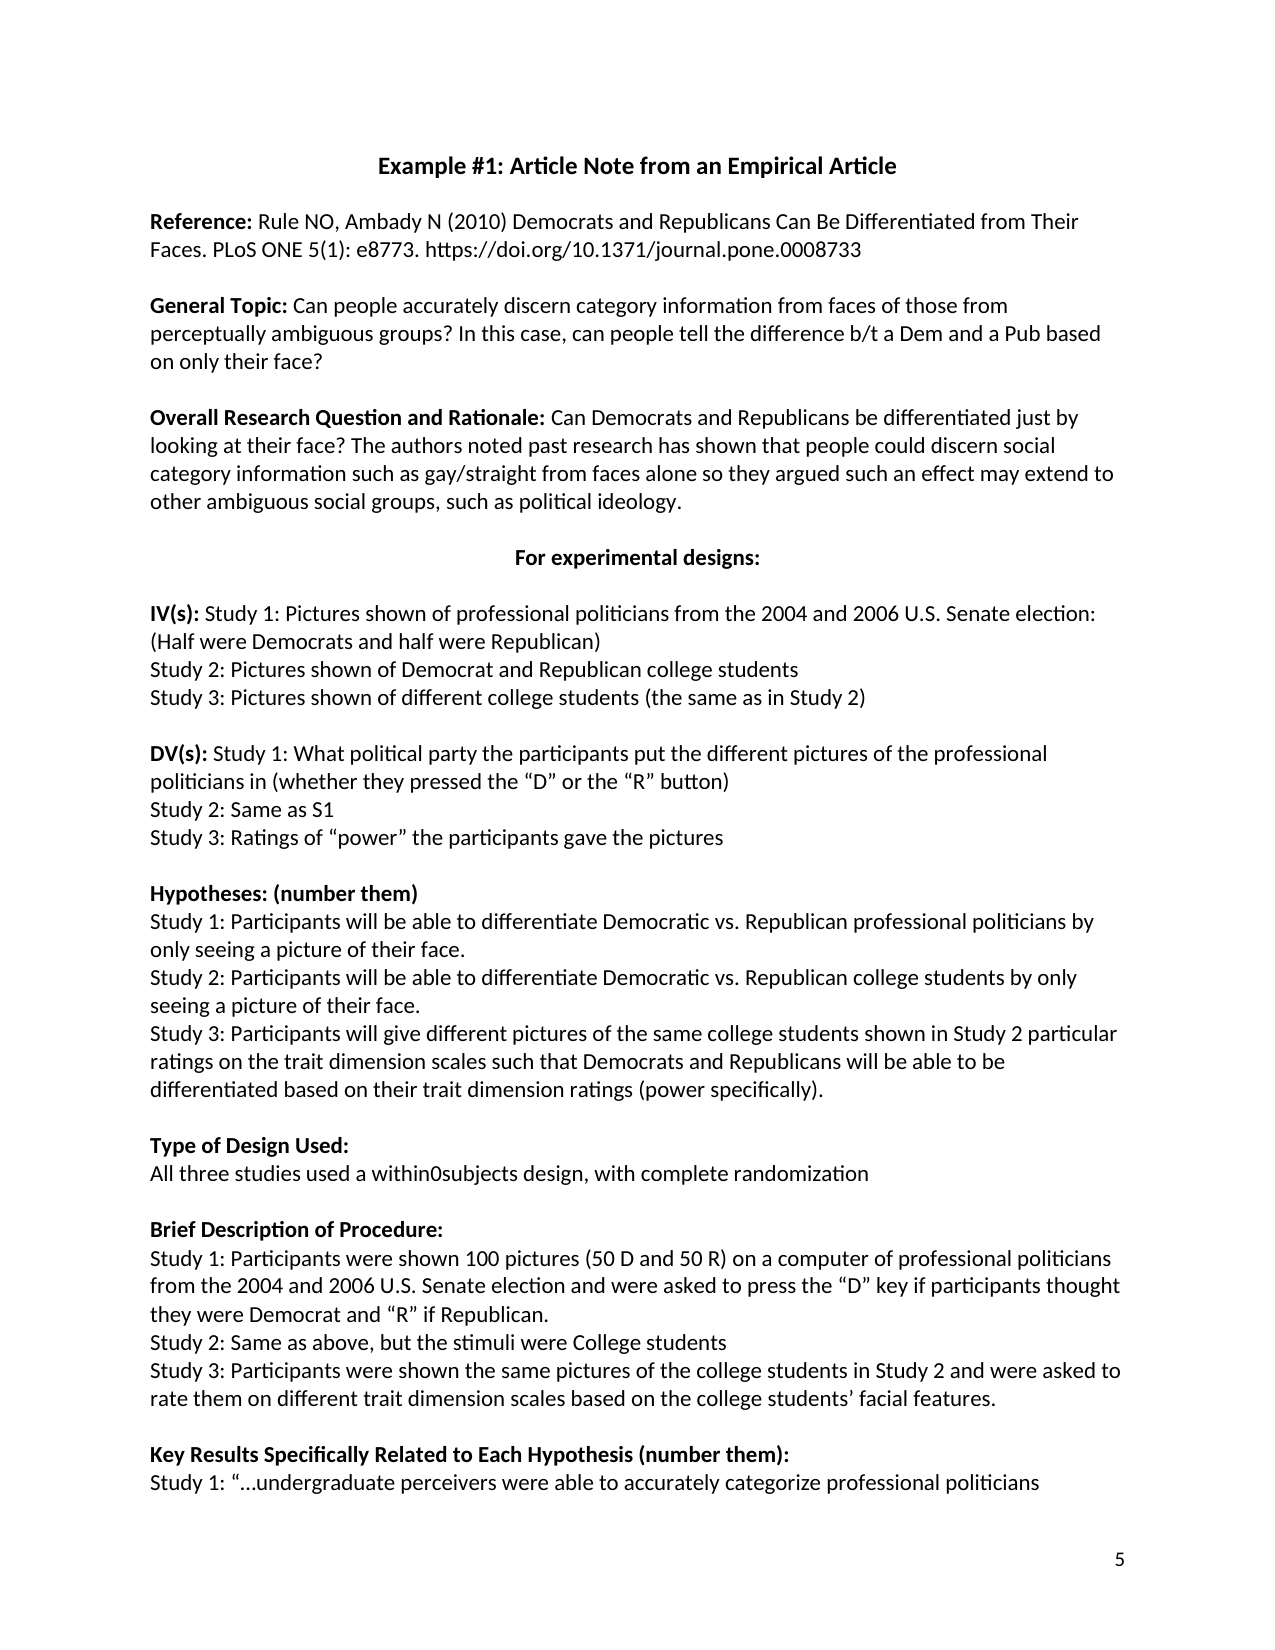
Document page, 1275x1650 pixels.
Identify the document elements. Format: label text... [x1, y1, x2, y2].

text Study 3: Participants will give different pictures of the same college students shown in Study 2 particular ratings on the trait dimension scales such that Democrats and Republicans will be able to be differentiated based on their trait dimension ratings (power specifically). [150, 1019, 1125, 1103]
text For experimental designs: [150, 543, 1125, 571]
text All three studies used a within0subjects design, with complete randomization [150, 1159, 1125, 1188]
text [150, 1468, 1125, 1496]
text Overall Research Question and Rationale: Can Democrats and Republicans be differentiated just by looking at their face? The authors noted past research has shown that people could discern social category information such as gay/straight from faces alone so they argued such an effect may extend to other ambiguous social groups, such as political ideology. [150, 403, 1125, 515]
text Study 2: Same as S1 [150, 795, 1125, 823]
text DV(s): Study 1: What political party the participants put the different pictures of the professional politicians in (whether they pressed the “D” or the “R” button) [150, 739, 1125, 795]
text Study 3: Pictures shown of different college students (the same as in Study 2) [150, 683, 1125, 711]
text Type of Design Used: [150, 1132, 1125, 1159]
text Reference: Rule NO, Ambady N (2010) Democrats and Republicans Can Be Differentiated from Their Faces. PLoS ONE 5(1): e8773. https://doi.org/10.1371/journal.pone.0008733 [150, 207, 1125, 263]
text Study 2: Pictures shown of Democrat and Republican college students [150, 655, 1125, 683]
text Study 2: Participants will be able to differentiate Democratic vs. Republican college students by only seeing a picture of their face. [150, 963, 1125, 1019]
text Study 1: Participants will be able to differentiate Democratic vs. Republican professional politicians by only seeing a picture of their face. [150, 907, 1125, 963]
text Example #1: Article Note from an Empirical Article [150, 150, 1125, 181]
text Brief Description of Procedure: [150, 1216, 1125, 1244]
text Study 3: Participants were shown the same pictures of the college students in Study 2 and were asked to rate them on different trait dimension scales based on the college students’ facial features. [150, 1356, 1125, 1412]
text Study 1: Participants were shown 100 pictures (50 D and 50 R) on a computer of professional politicians from the 2004 and 2006 U.S. Senate election and were asked to press the “D” key if participants thought they were Democrat and “R” if Republican. [150, 1244, 1125, 1328]
text Hypotheses: (number them) [150, 879, 1125, 907]
text IV(s): Study 1: Pictures shown of professional politicians from the 2004 and 2006 U.S. Senate election: (Half were Democrats and half were Republican) [150, 599, 1125, 655]
text General Topic: Can people accurately discern category information from faces of those from perceptually ambiguous groups? In this case, can people tell the difference b/t a Dem and a Pub based on only their face? [150, 291, 1125, 375]
text Key Results Specifically Related to Each Hypothesis (number them): [150, 1440, 1125, 1468]
text Study 2: Same as above, but the stimuli were College students [150, 1328, 1125, 1356]
text Study 3: Ratings of “power” the participants gave the pictures [150, 823, 1125, 851]
